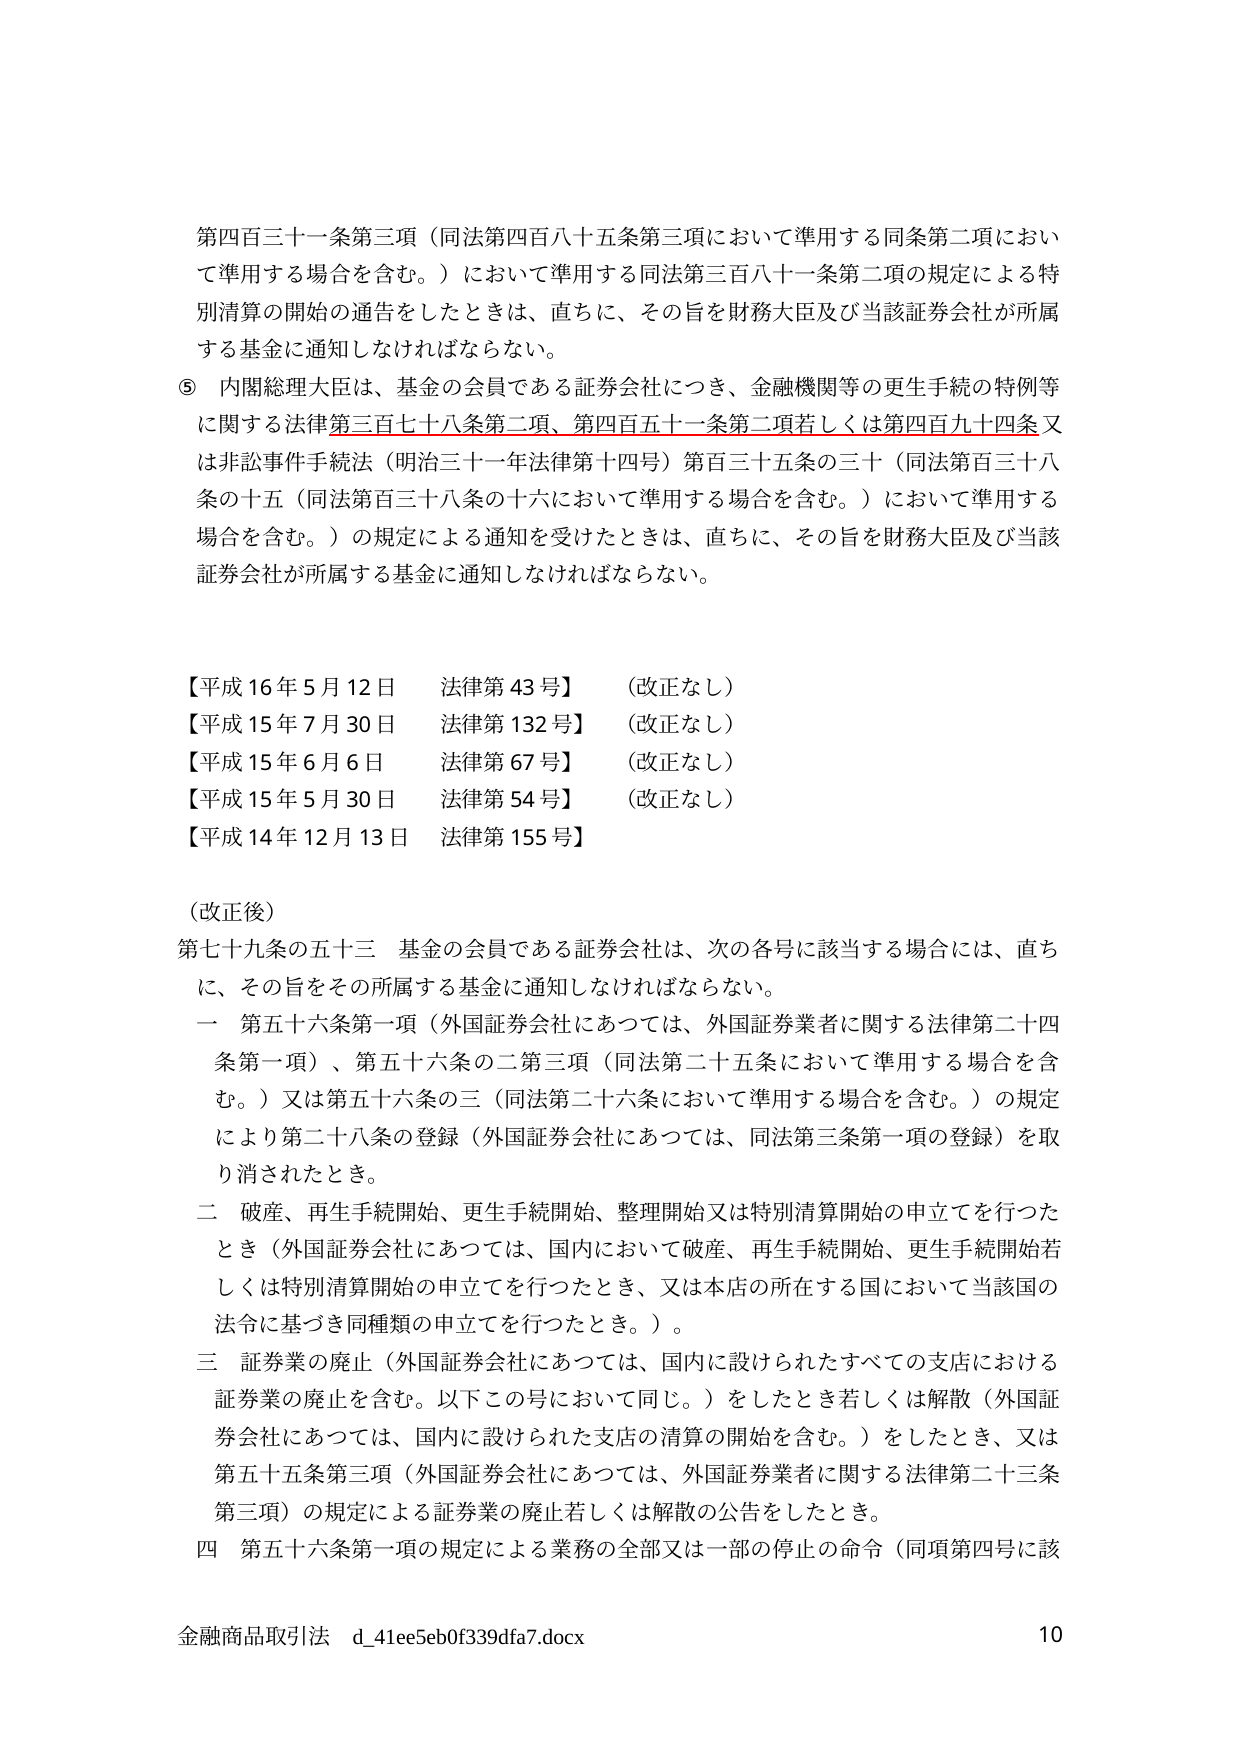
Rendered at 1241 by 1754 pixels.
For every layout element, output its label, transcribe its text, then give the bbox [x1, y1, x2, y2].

text （改正後） [177, 892, 1063, 929]
text 二 破産、再生手続開始、更生手続開始、整理開始又は特別清算開始の申立てを行つたとき（外国証券会社にあつては、国内において破産、再生手続開始、更生手続開始若しくは特別清算開始の申立てを行つたとき、又は本店の所在する国において当該国の法令に基づき同種類の申立てを行つたとき。）。 [196, 1192, 1063, 1342]
text ⑤ 内閣総理大臣は、基金の会員である証券会社につき、金融機関等の更生手続の特例等に関する法律第三百七十八条第二項、第四百五十一条第二項若しくは第四百九十四条又は非訟事件手続法（明治三十一年法律第十四号）第百三十五条の三十（同法第百三十八条の十五（同法第百三十八条の十六において準用する場合を含む。）において準用する場合を含む。）の規定による通知を受けたときは、直ちに、その旨を財務大臣及び当該証券会社が所属する基金に通知しなければならない。 [177, 367, 1063, 592]
text 三 証券業の廃止（外国証券会社にあつては、国内に設けられたすべての支店における証券業の廃止を含む。以下この号において同じ。）をしたとき若しくは解散（外国証券会社にあつては、国内に設けられた支店の清算の開始を含む。）をしたとき、又は第五十五条第三項（外国証券会社にあつては、外国証券業者に関する法律第二十三条第三項）の規定による証券業の廃止若しくは解散の公告をしたとき。 [196, 1342, 1063, 1529]
text 【平成15年6月6日 法律第67号】 （改正なし） [177, 742, 1063, 779]
text 【平成16年5月12日 法律第43号】 （改正なし） [177, 667, 1063, 704]
text 【平成14年12月13日 法律第155号】 [177, 817, 1063, 854]
text 一 第五十六条第一項（外国証券会社にあつては、外国証券業者に関する法律第二十四条第一項）、第五十六条の二第三項（同法第二十五条において準用する場合を含む。）又は第五十六条の三（同法第二十六条において準用する場合を含む。）の規定により第二十八条の登録（外国証券会社にあつては、同法第三条第一項の登録）を取り消されたとき。 [196, 1004, 1063, 1192]
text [177, 217, 1063, 367]
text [196, 1529, 1063, 1567]
text 第七十九条の五十三 基金の会員である証券会社は、次の各号に該当する場合には、直ちに、その旨をその所属する基金に通知しなければならない。 [177, 929, 1063, 1004]
text 【平成15年7月30日 法律第132号】 （改正なし） [177, 704, 1063, 742]
text 【平成15年5月30日 法律第54号】 （改正なし） [177, 779, 1063, 817]
